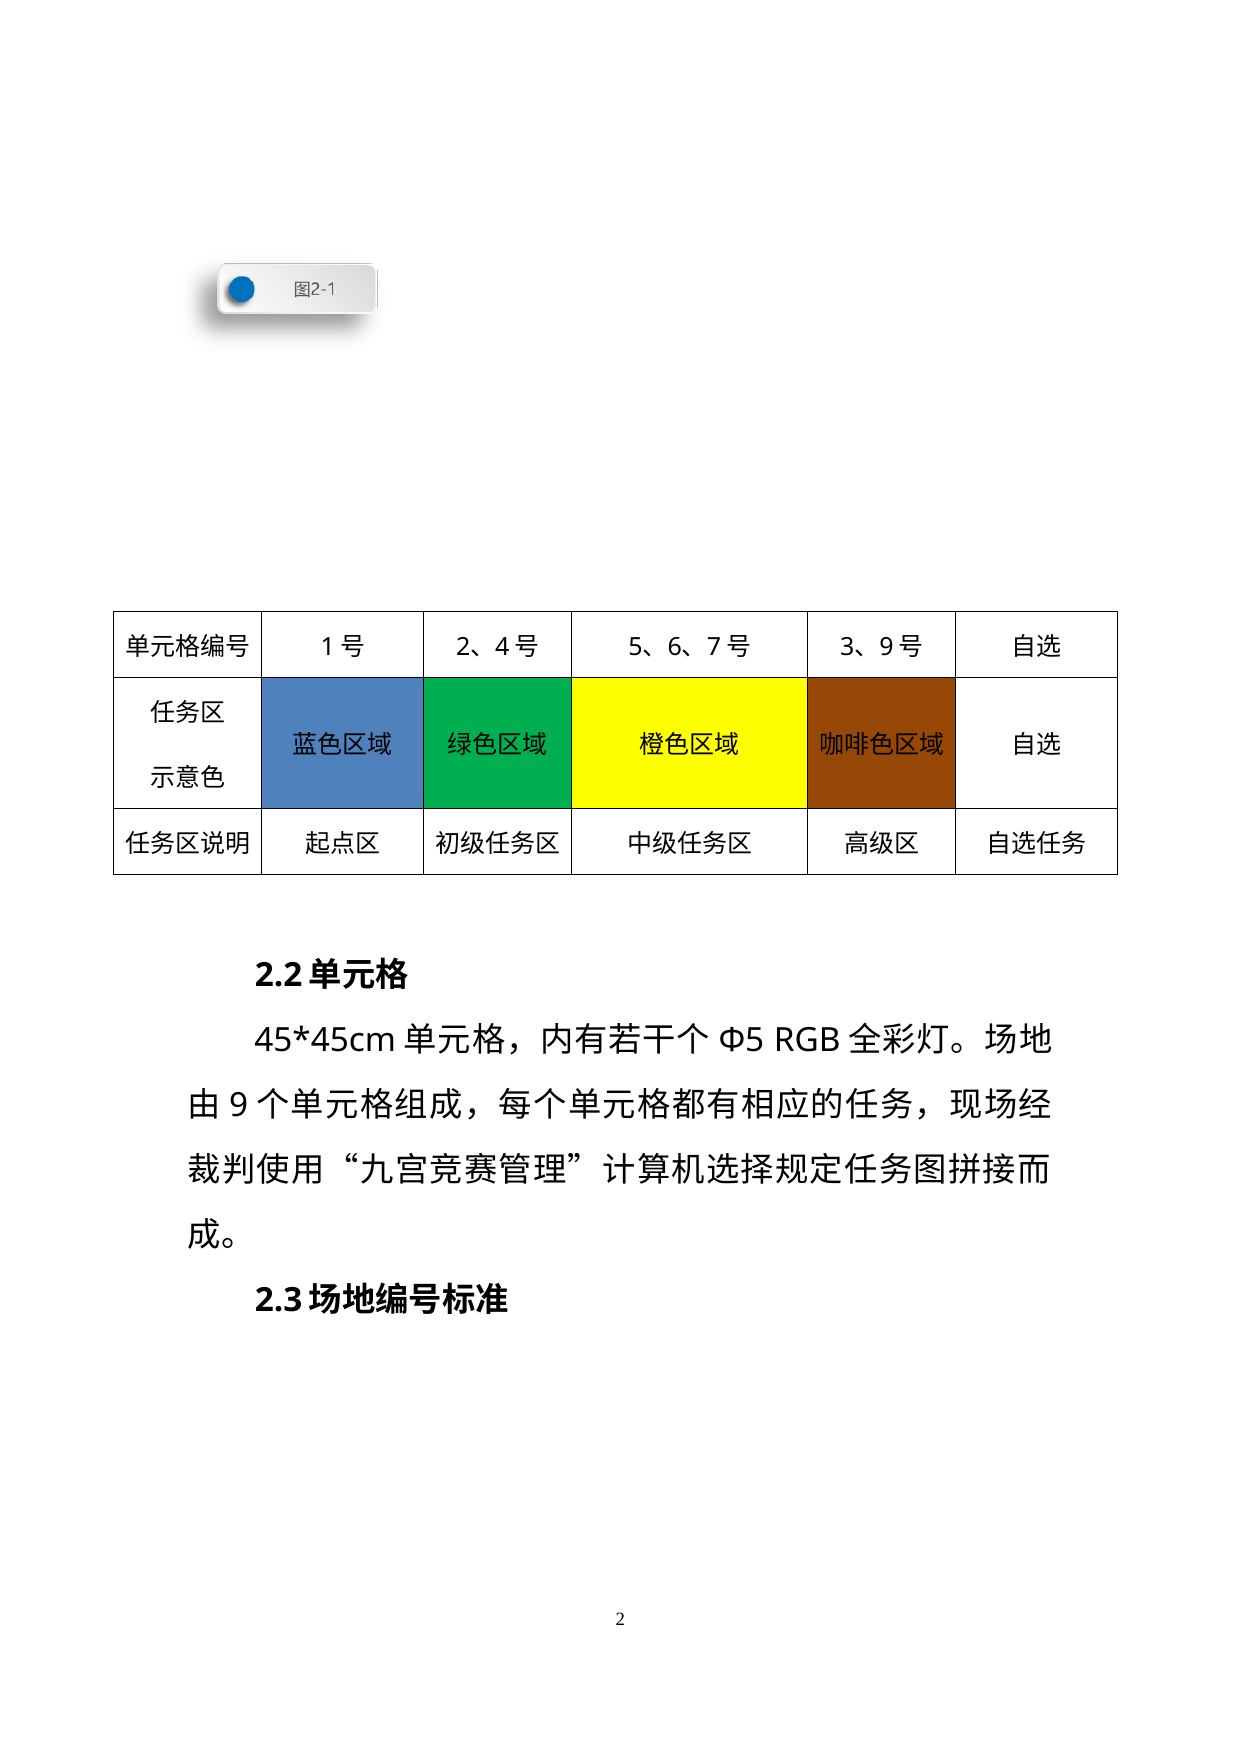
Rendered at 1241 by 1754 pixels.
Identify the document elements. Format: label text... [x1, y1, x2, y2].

table_cell 咖啡色区域 [808, 678, 955, 808]
table_cell 绿色区域 [424, 678, 571, 808]
table_header 自选 [956, 612, 1117, 677]
table_cell 自选任务 [956, 809, 1117, 874]
text 2.3场地编号标准 [187, 1265, 1053, 1330]
picture [171, 247, 394, 360]
text 45*45cm单元格，内有若干个Φ5 RGB全彩灯。场地由9个单元格组成，每个单元格都有相应的任务，现场经裁判使用“九宫竞赛管理”计算机选择规定任务图拼接而成。 [187, 1005, 1053, 1265]
table_header 单元格编号 [114, 612, 261, 677]
text 2.2单元格 [187, 940, 1053, 1005]
table_header 2、4号 [424, 612, 571, 677]
table_cell 中级任务区 [572, 809, 807, 874]
table_header 1号 [262, 612, 423, 677]
table_cell 起点区 [262, 809, 423, 874]
table_cell 任务区说明 [114, 809, 261, 874]
table_cell 橙色区域 [572, 678, 807, 808]
table_header 3、9号 [808, 612, 955, 677]
table_cell 初级任务区 [424, 809, 571, 874]
table_header 5、6、7号 [572, 612, 807, 677]
table_cell 蓝色区域 [262, 678, 423, 808]
table_cell 任务区 示意色 [114, 678, 261, 808]
table_cell 自选 [956, 678, 1117, 808]
table_cell 高级区 [808, 809, 955, 874]
